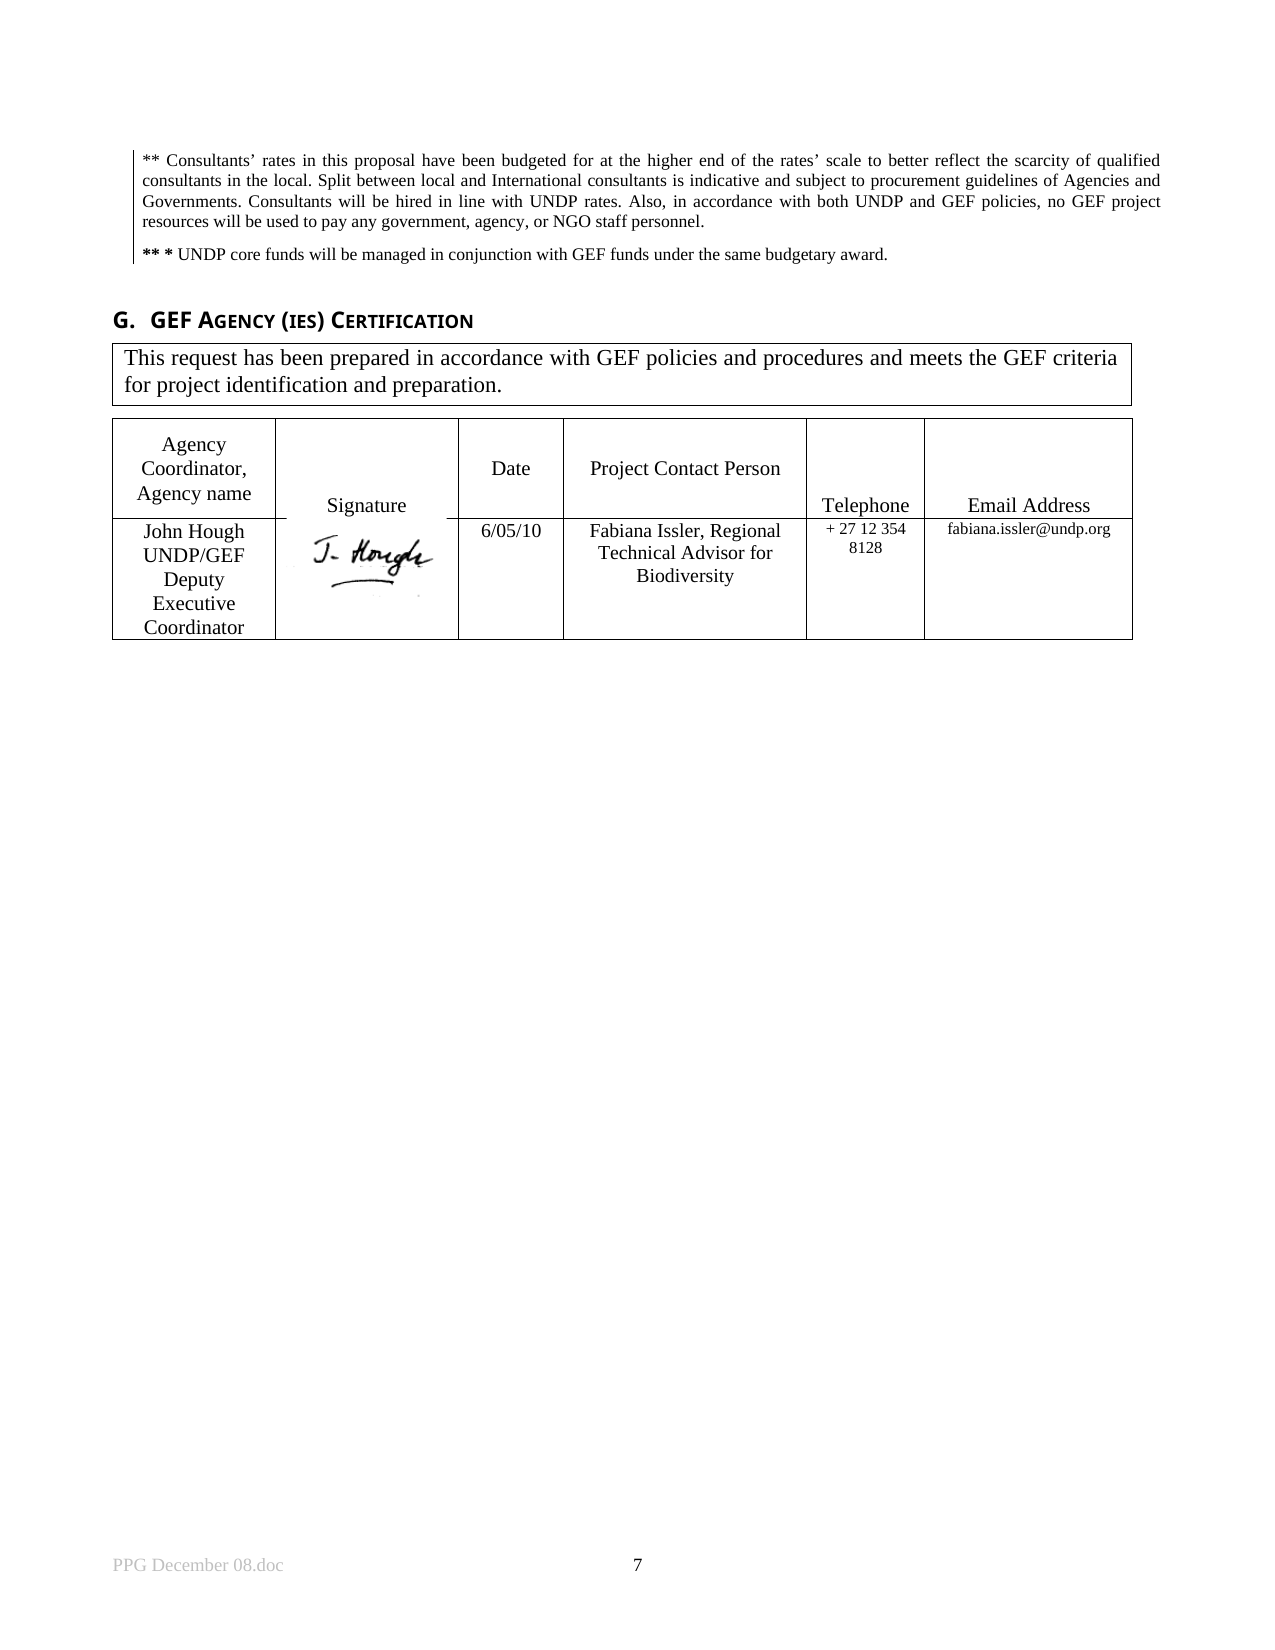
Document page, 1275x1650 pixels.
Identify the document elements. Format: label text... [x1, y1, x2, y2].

table_cell 6/05/10 [459, 519, 563, 639]
picture [286, 518, 447, 598]
table_header This request has been prepared in accordance with GEF policies and procedures and meets the GEF criteria for project identification and preparation. [113, 344, 1131, 405]
text ** * UNDP core funds will be managed in conjunction with GEF funds under the same budgetary award. [134, 244, 1162, 264]
table_header Agency Coordinator, Agency name [113, 419, 275, 517]
table_cell John Hough UNDP/GEF Deputy Executive Coordinator [113, 519, 275, 639]
table_cell Fabiana Issler, Regional Technical Advisor for Biodiversity [564, 519, 806, 639]
table_header Telephone [807, 419, 924, 517]
text ** Consultants’ rates in this proposal have been budgeted for at the higher end of the rates’ scale to better reflect the scarcity of qualified consultants in the local. Split between local and International consultants is indicative and subject to procurement guidelines of Agencies and Governments. Consultants will be hired in line with UNDP rates. Also, in accordance with both UNDP and GEF policies, no GEF project resources will be used to pay any government, agency, or NGO staff personnel. [134, 150, 1162, 231]
table_cell fabiana.issler@undp.org [925, 519, 1132, 639]
table_header Signature [276, 419, 458, 517]
table_cell [276, 519, 458, 639]
table_header Date [459, 419, 563, 517]
table_header Email Address [925, 419, 1132, 517]
list GEF Agency (ies) Certification [112, 304, 1162, 335]
table_header Project Contact Person [564, 419, 806, 517]
table_cell + 27 12 354 8128 [807, 519, 924, 639]
